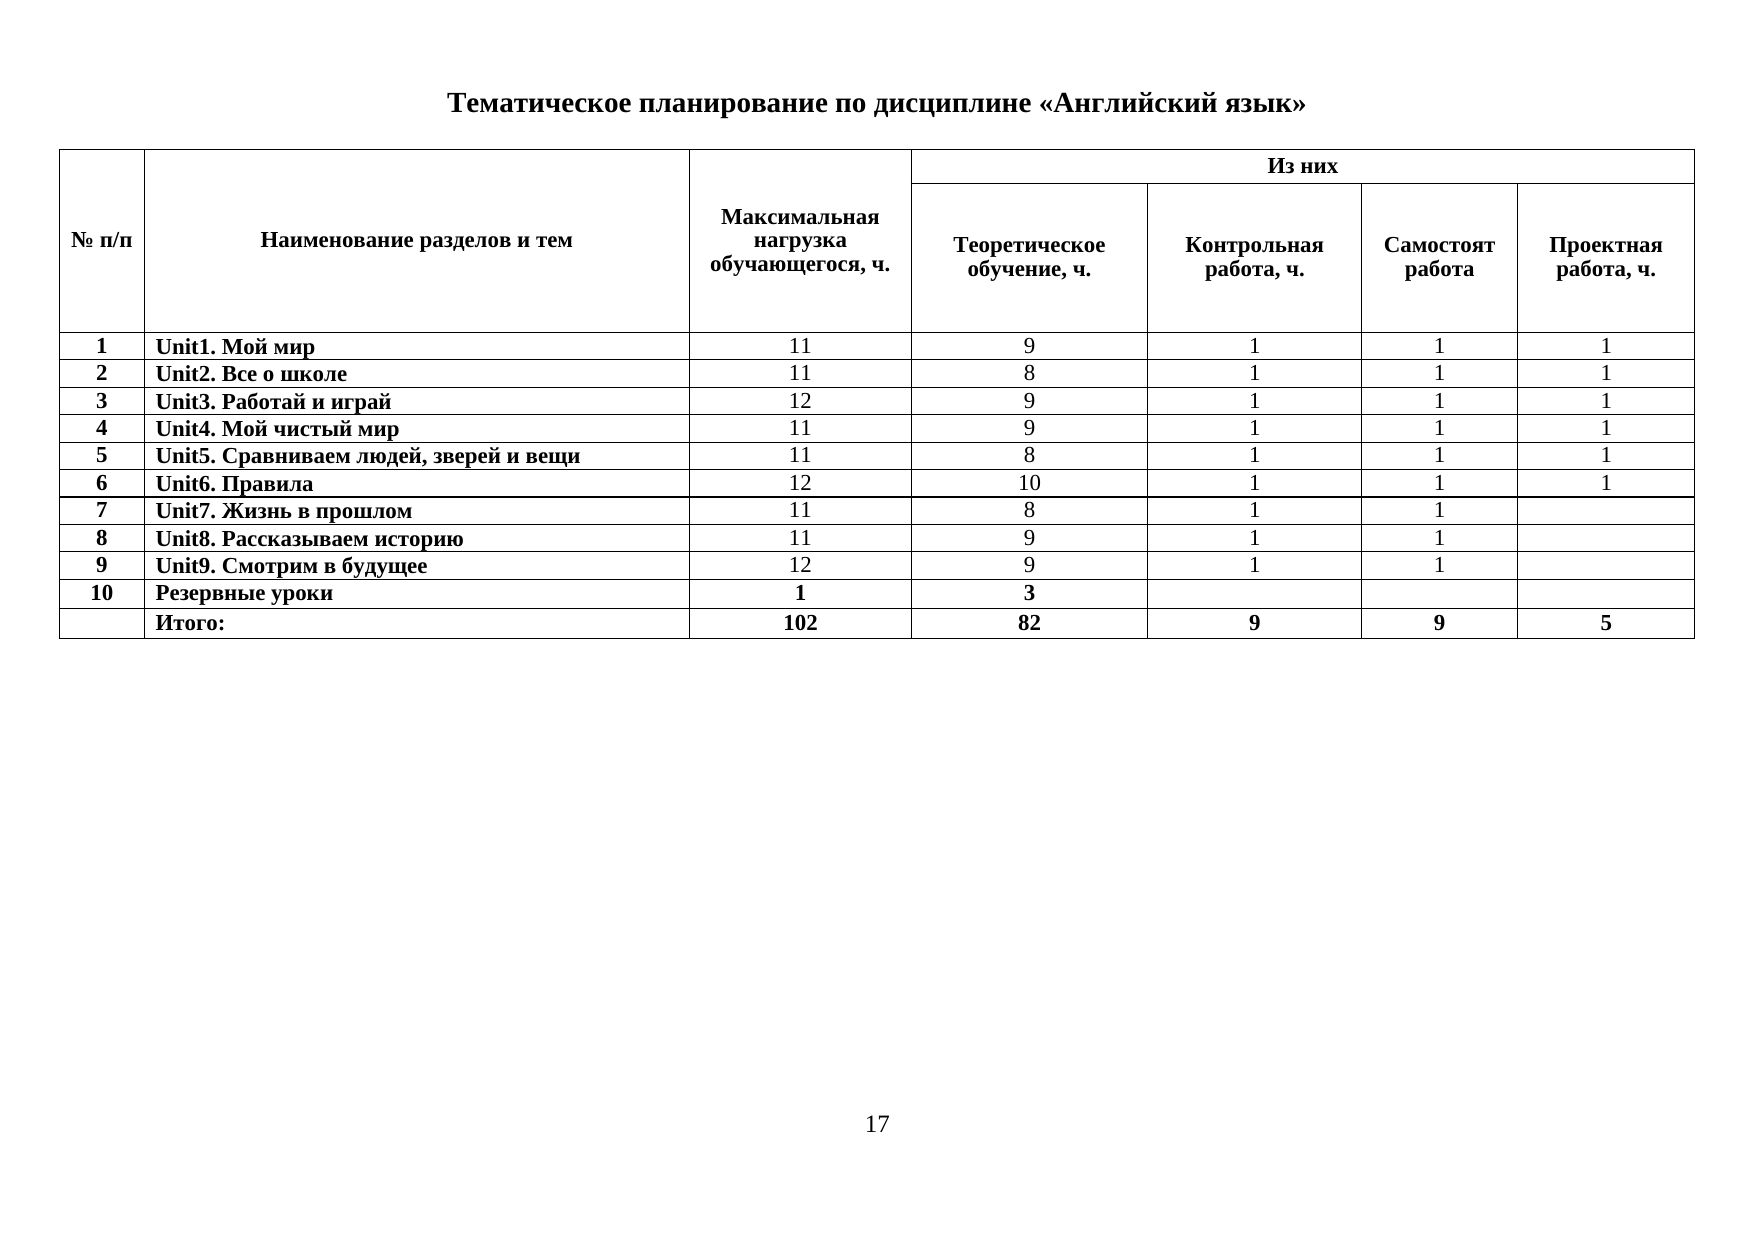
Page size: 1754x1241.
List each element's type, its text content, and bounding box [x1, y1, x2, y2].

table_cell Итого: [145, 609, 689, 637]
table_cell 1 [1518, 360, 1694, 387]
table_cell 9 [1362, 609, 1517, 637]
table_cell 9 [912, 525, 1147, 551]
table_cell Unit8. Рассказываем историю [145, 525, 689, 551]
table_cell 12 [690, 470, 911, 496]
table_cell 11 [690, 333, 911, 359]
table_cell 82 [912, 609, 1147, 637]
table_cell 10 [60, 580, 144, 608]
table_cell 3 [912, 580, 1147, 608]
table_cell 9 [60, 552, 144, 578]
table_cell 1 [690, 580, 911, 608]
table_cell Теоретическое обучение, ч. [912, 184, 1147, 332]
table_cell Unit9. Смотрим в будущее [145, 552, 689, 578]
table_cell 1 [1148, 415, 1361, 442]
table_cell 1 [1362, 360, 1517, 387]
table_cell 1 [1148, 333, 1361, 359]
table_cell Самостоят работа [1362, 184, 1517, 332]
table_cell 8 [912, 443, 1147, 469]
table_cell Unit5. Сравниваем людей, зверей и вещи [145, 443, 689, 469]
table_header Из них [912, 150, 1694, 182]
table_cell Unit4. Мой чистый мир [145, 415, 689, 442]
table_cell [60, 609, 144, 637]
table_cell Контрольная работа, ч. [1148, 184, 1361, 332]
table_cell 1 [1518, 443, 1694, 469]
table_cell 1 [1362, 552, 1517, 578]
table_cell 11 [690, 360, 911, 387]
table_cell 1 [1148, 470, 1361, 496]
table_cell Проектная работа, ч. [1518, 184, 1694, 332]
table_cell 1 [1148, 498, 1361, 524]
table_cell Unit3. Работай и играй [145, 388, 689, 414]
table_cell 11 [690, 525, 911, 551]
table_cell 1 [1362, 415, 1517, 442]
table_cell 1 [1148, 388, 1361, 414]
table_cell 1 [1518, 470, 1694, 496]
table_cell 4 [60, 415, 144, 442]
table_header Наименование разделов и тем [145, 150, 689, 332]
table_cell 1 [1148, 360, 1361, 387]
table_cell [1148, 580, 1361, 608]
table_cell [1518, 525, 1694, 551]
table_cell Unit7. Жизнь в прошлом [145, 498, 689, 524]
table_cell 8 [912, 360, 1147, 387]
table_cell 9 [1148, 609, 1361, 637]
table_cell 9 [912, 415, 1147, 442]
table_cell 1 [1362, 498, 1517, 524]
table_cell 1 [1518, 415, 1694, 442]
table_cell 102 [690, 609, 911, 637]
table_cell [1518, 552, 1694, 578]
table_cell 1 [1362, 470, 1517, 496]
table_cell 1 [1362, 333, 1517, 359]
table_header № п/п [60, 150, 144, 332]
table_cell 11 [690, 498, 911, 524]
table_cell Unit1. Мой мир [145, 333, 689, 359]
table_cell 5 [60, 443, 144, 469]
table_cell 3 [60, 388, 144, 414]
table_cell Резервные уроки [145, 580, 689, 608]
table_cell 10 [912, 470, 1147, 496]
table_cell 7 [60, 498, 144, 524]
table_cell 11 [690, 443, 911, 469]
table_cell 1 [60, 333, 144, 359]
table_cell 8 [60, 525, 144, 551]
table_cell 1 [1362, 443, 1517, 469]
table_cell 8 [912, 498, 1147, 524]
table_cell Unit6. Правила [145, 470, 689, 496]
table_cell 1 [1362, 388, 1517, 414]
table_cell 11 [690, 415, 911, 442]
table_cell Unit2. Все о школе [145, 360, 689, 387]
table_cell 1 [1148, 443, 1361, 469]
table_cell 9 [912, 552, 1147, 578]
table_header Максимальная нагрузка обучающегося, ч. [690, 150, 911, 332]
table_cell 9 [912, 333, 1147, 359]
table_cell 2 [60, 360, 144, 387]
table_cell 12 [690, 552, 911, 578]
table_cell 6 [60, 470, 144, 496]
table_cell 1 [1518, 388, 1694, 414]
table_cell 12 [690, 388, 911, 414]
table_cell 9 [912, 388, 1147, 414]
table_cell [1362, 580, 1517, 608]
table_cell [1518, 498, 1694, 524]
table_cell 1 [1362, 525, 1517, 551]
table_cell 1 [1518, 333, 1694, 359]
table_cell 1 [1148, 525, 1361, 551]
table_cell [1518, 580, 1694, 608]
table_cell 5 [1518, 609, 1694, 637]
text Тематическое планирование по дисциплине «Английский язык» [59, 89, 1695, 119]
table_cell 1 [1148, 552, 1361, 578]
